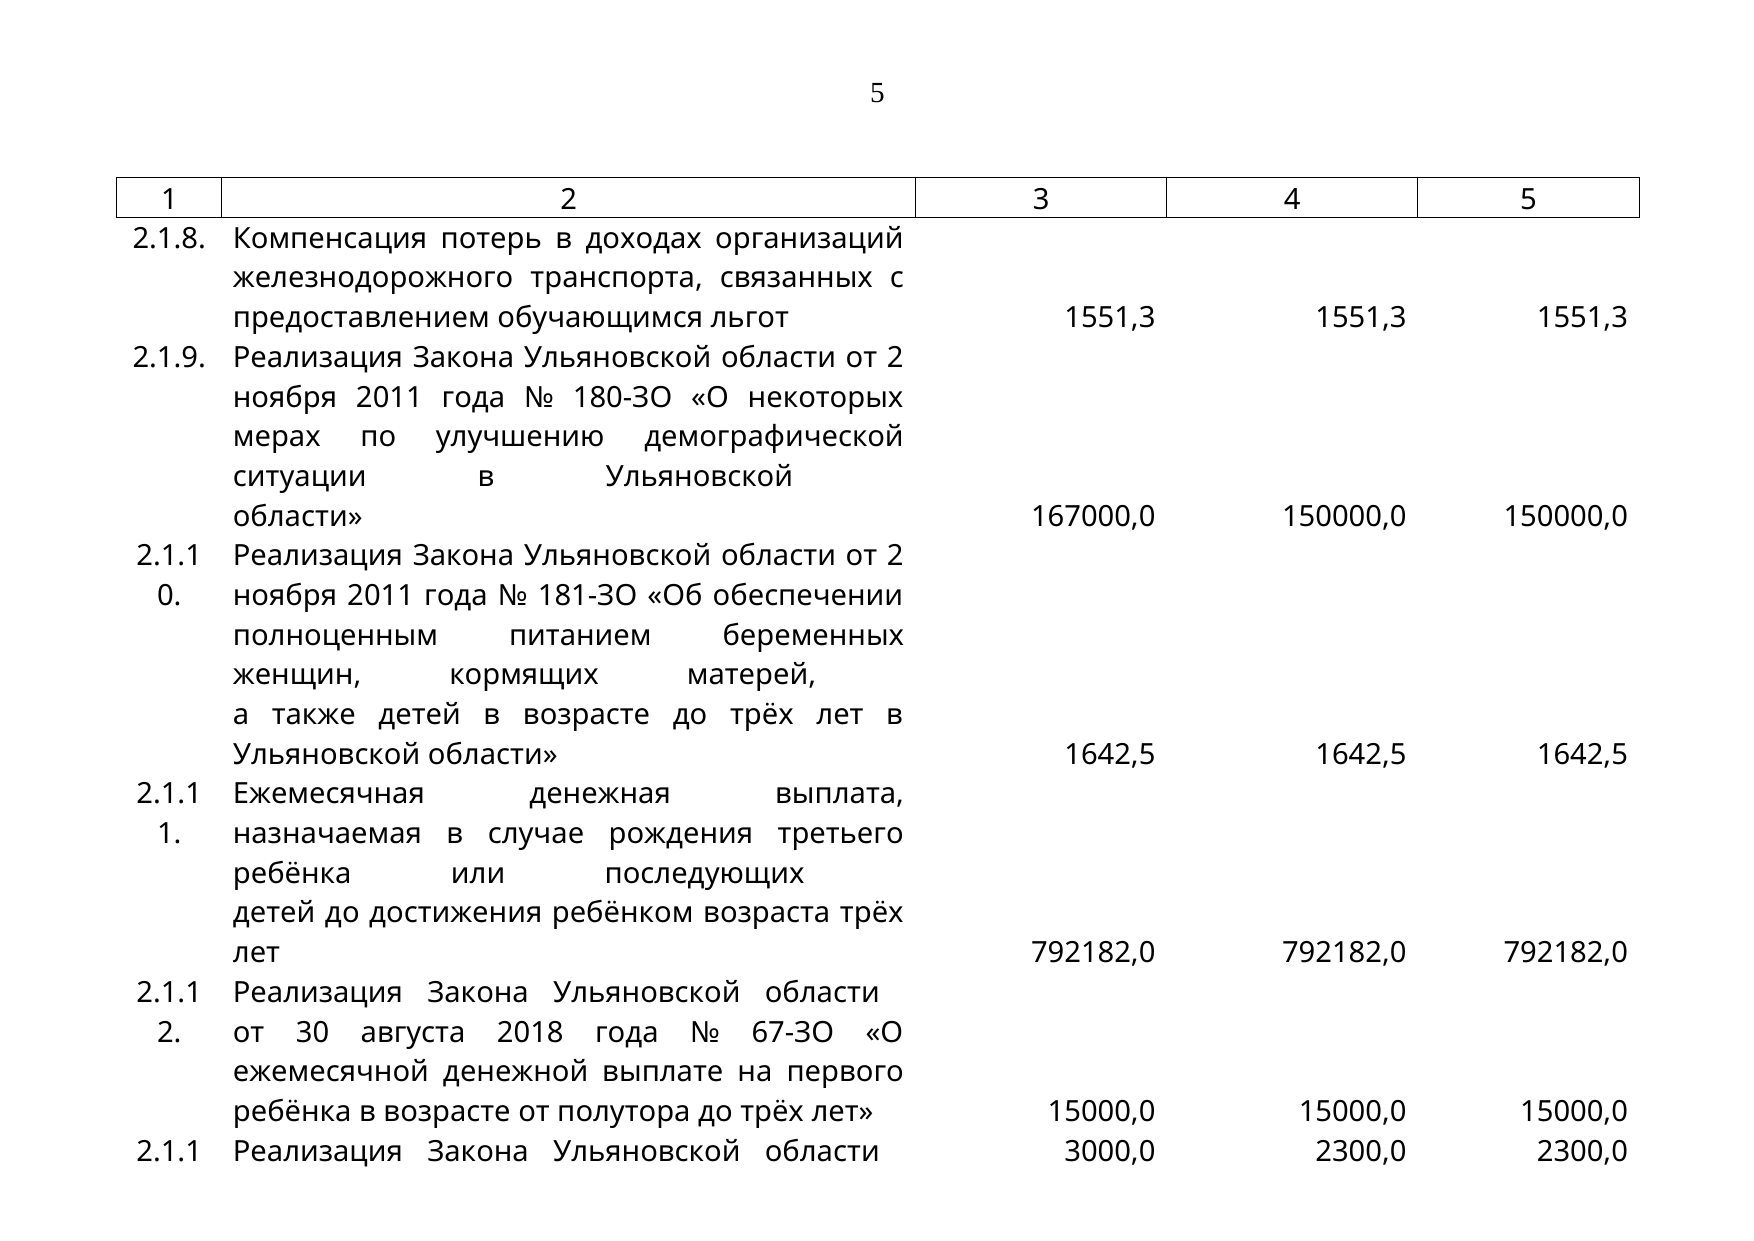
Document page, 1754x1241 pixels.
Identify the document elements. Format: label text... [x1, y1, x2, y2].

table_cell 792182,0 [915, 773, 1166, 971]
table_cell 15000,0 [1166, 971, 1417, 1130]
table_cell 15000,0 [915, 971, 1166, 1130]
table_cell Ежемесячная денежная выплата, назначаемая в случае рождения третьего ребёнка или последующих детей до достижения ребёнком возраста трёх лет [221, 773, 915, 971]
table_cell Компенсация потерь в доходах организаций железнодорожного транспорта, связанных с предоставлением обучающимся льгот [221, 218, 915, 336]
table_cell 1551,3 [1418, 218, 1639, 336]
table_cell 1551,3 [1166, 218, 1417, 336]
table_cell 150000,0 [1418, 336, 1639, 534]
table_cell 1642,5 [1166, 535, 1417, 773]
table_header 4 [1167, 178, 1417, 217]
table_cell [221, 1130, 915, 1169]
table_cell 167000,0 [915, 336, 1166, 534]
table_cell Реализация Закона Ульяновской области от 2 ноября 2011 года № 180-ЗО «О некоторых мерах по улучшению демографической ситуации в Ульяновской области» [221, 336, 915, 534]
table_cell Реализация Закона Ульяновской области от 30 августа 2018 года № 67-ЗО «О ежемесячной денежной выплате на первого ребёнка в возрасте от полутора до трёх лет» [221, 971, 915, 1130]
table_cell 150000,0 [1166, 336, 1417, 534]
table_header 3 [916, 178, 1166, 217]
table_cell 792182,0 [1166, 773, 1417, 971]
table_cell 1642,5 [915, 535, 1166, 773]
table_cell 792182,0 [1418, 773, 1639, 971]
table_cell 2300,0 [1166, 1130, 1417, 1169]
table_header 2 [222, 178, 915, 217]
table_cell Реализация Закона Ульяновской области от 2 ноября 2011 года № 181-ЗО «Об обеспечении полноценным питанием беременных женщин, кормящих матерей, а также детей в возрасте до трёх лет в Ульяновской области» [221, 535, 915, 773]
table_cell 2300,0 [1418, 1130, 1639, 1169]
table_cell 2.1.10. [117, 535, 221, 773]
table_cell 3000,0 [915, 1130, 1166, 1169]
table_cell 2.1.11. [117, 773, 221, 971]
table_cell 2.1.12. [117, 971, 221, 1130]
table_cell 1642,5 [1418, 535, 1639, 773]
table_cell 2.1.13. [117, 1130, 221, 1169]
table_cell 15000,0 [1418, 971, 1639, 1130]
table_cell 2.1.8. [117, 218, 221, 336]
table_cell 2.1.9. [117, 336, 221, 534]
table_header 5 [1418, 178, 1639, 217]
table_header 1 [117, 178, 221, 217]
table_cell 1551,3 [915, 218, 1166, 336]
